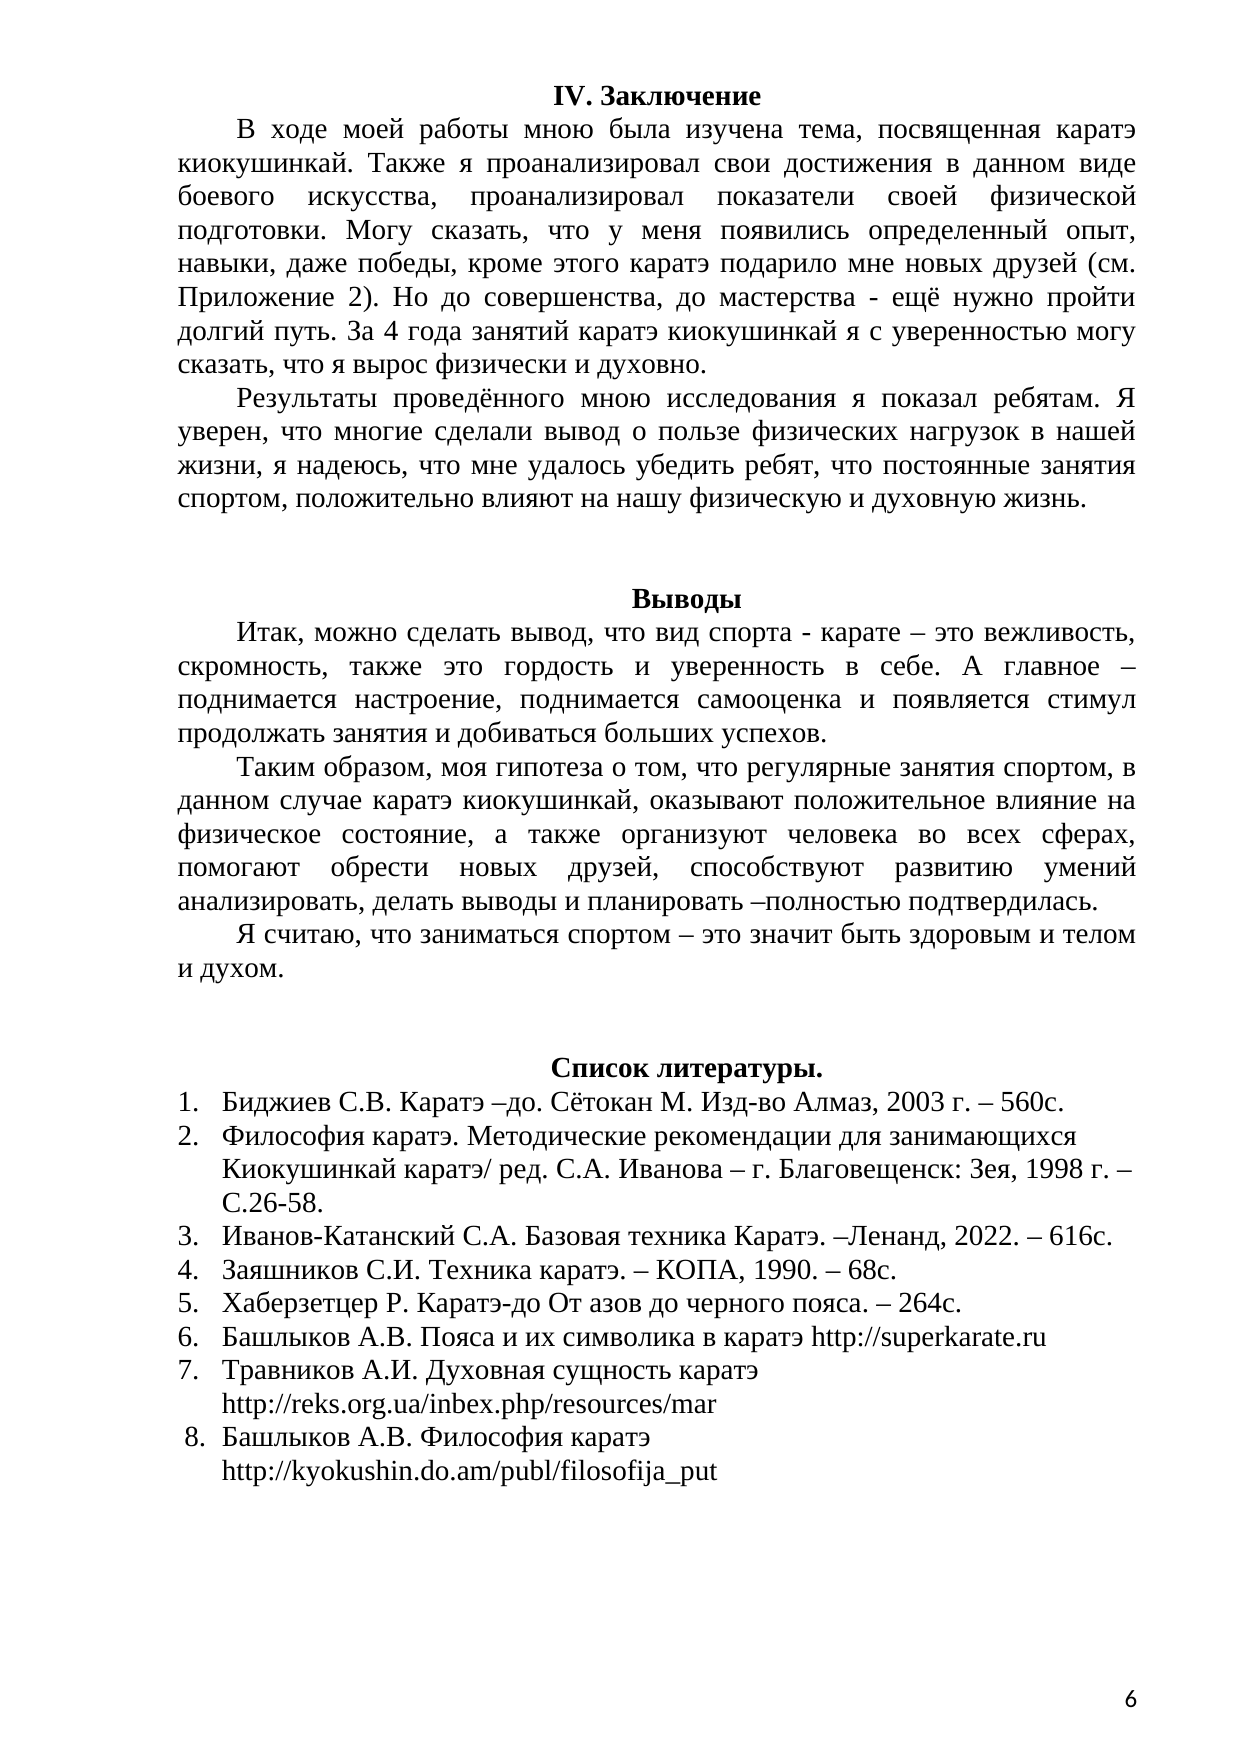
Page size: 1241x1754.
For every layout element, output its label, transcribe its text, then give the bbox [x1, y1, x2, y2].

text Я считаю, что заниматься спортом – это значит быть здоровым и телом и духом. [177, 916, 1137, 983]
list Философия каратэ. Методические рекомендации для занимающихся [177, 1118, 1137, 1151]
list Хаберзетцер Р. Каратэ-до От азов до черного пояса. – 264с. [177, 1285, 1137, 1319]
text Таким образом, моя гипотеза о том, что регулярные занятия спортом, в данном случае каратэ киокушинкай, оказывают положительное влияние на физическое состояние, а также организуют человека во всех сферах, помогают обрести новых друзей, способствуют развитию умений анализировать, делать выводы и планировать –полностью подтвердилась. [177, 749, 1137, 916]
list Травников А.И. Духовная сущность каратэ [177, 1352, 1137, 1386]
text http://reks.org.ua/inbex.php/resources/mar [222, 1386, 1137, 1419]
text Выводы [177, 581, 1137, 614]
text В ходе моей работы мною была изучена тема, посвященная каратэ киокушинкай. Также я проанализировал свои достижения в данном виде боевого искусства, проанализировал показатели своей физической подготовки. Могу сказать, что у меня появились определенный опыт, навыки, даже победы, кроме этого каратэ подарило мне новых друзей (см. Приложение 2). Но до совершенства, до мастерства - ещё нужно пройти долгий путь. За 4 года занятий каратэ киокушинкай я с уверенностью могу сказать, что я вырос физически и духовно. [177, 111, 1137, 380]
list Башлыков А.В. Философия каратэ http://kyokushin.do.am/publ/filosofija_put [184, 1419, 1137, 1487]
list Заяшников С.И. Техника каратэ. – КОПА, 1990. – 68с. [177, 1252, 1137, 1285]
text Киокушинкай каратэ/ ред. С.А. Иванова – г. Благовещенск: Зея, 1998 г. – С.26-58. [222, 1151, 1137, 1218]
list Биджиев С.В. Каратэ –до. Сётокан М. Изд-во Алмаз, 2003 г. – 560с. [177, 1084, 1137, 1118]
text Список литературы. [177, 1051, 1137, 1084]
text IV. Заключение [177, 78, 1137, 111]
list Иванов-Катанский С.А. Базовая техника Каратэ. –Ленанд, 2022. – 616с. [177, 1218, 1137, 1252]
text Результаты проведённого мною исследования я показал ребятам. Я уверен, что многие сделали вывод о пользе физических нагрузок в нашей жизни, я надеюсь, что мне удалось убедить ребят, что постоянные занятия спортом, положительно влияют на нашу физическую и духовную жизнь. [177, 380, 1137, 514]
text Итак, можно сделать вывод, что вид спорта - карате – это вежливость, скромность, также это гордость и уверенность в себе. А главное – поднимается настроение, поднимается самооценка и появляется стимул продолжать занятия и добиваться больших успехов. [177, 614, 1137, 749]
list Башлыков А.В. Пояса и их символика в каратэ http://superkarate.ru [177, 1319, 1137, 1352]
